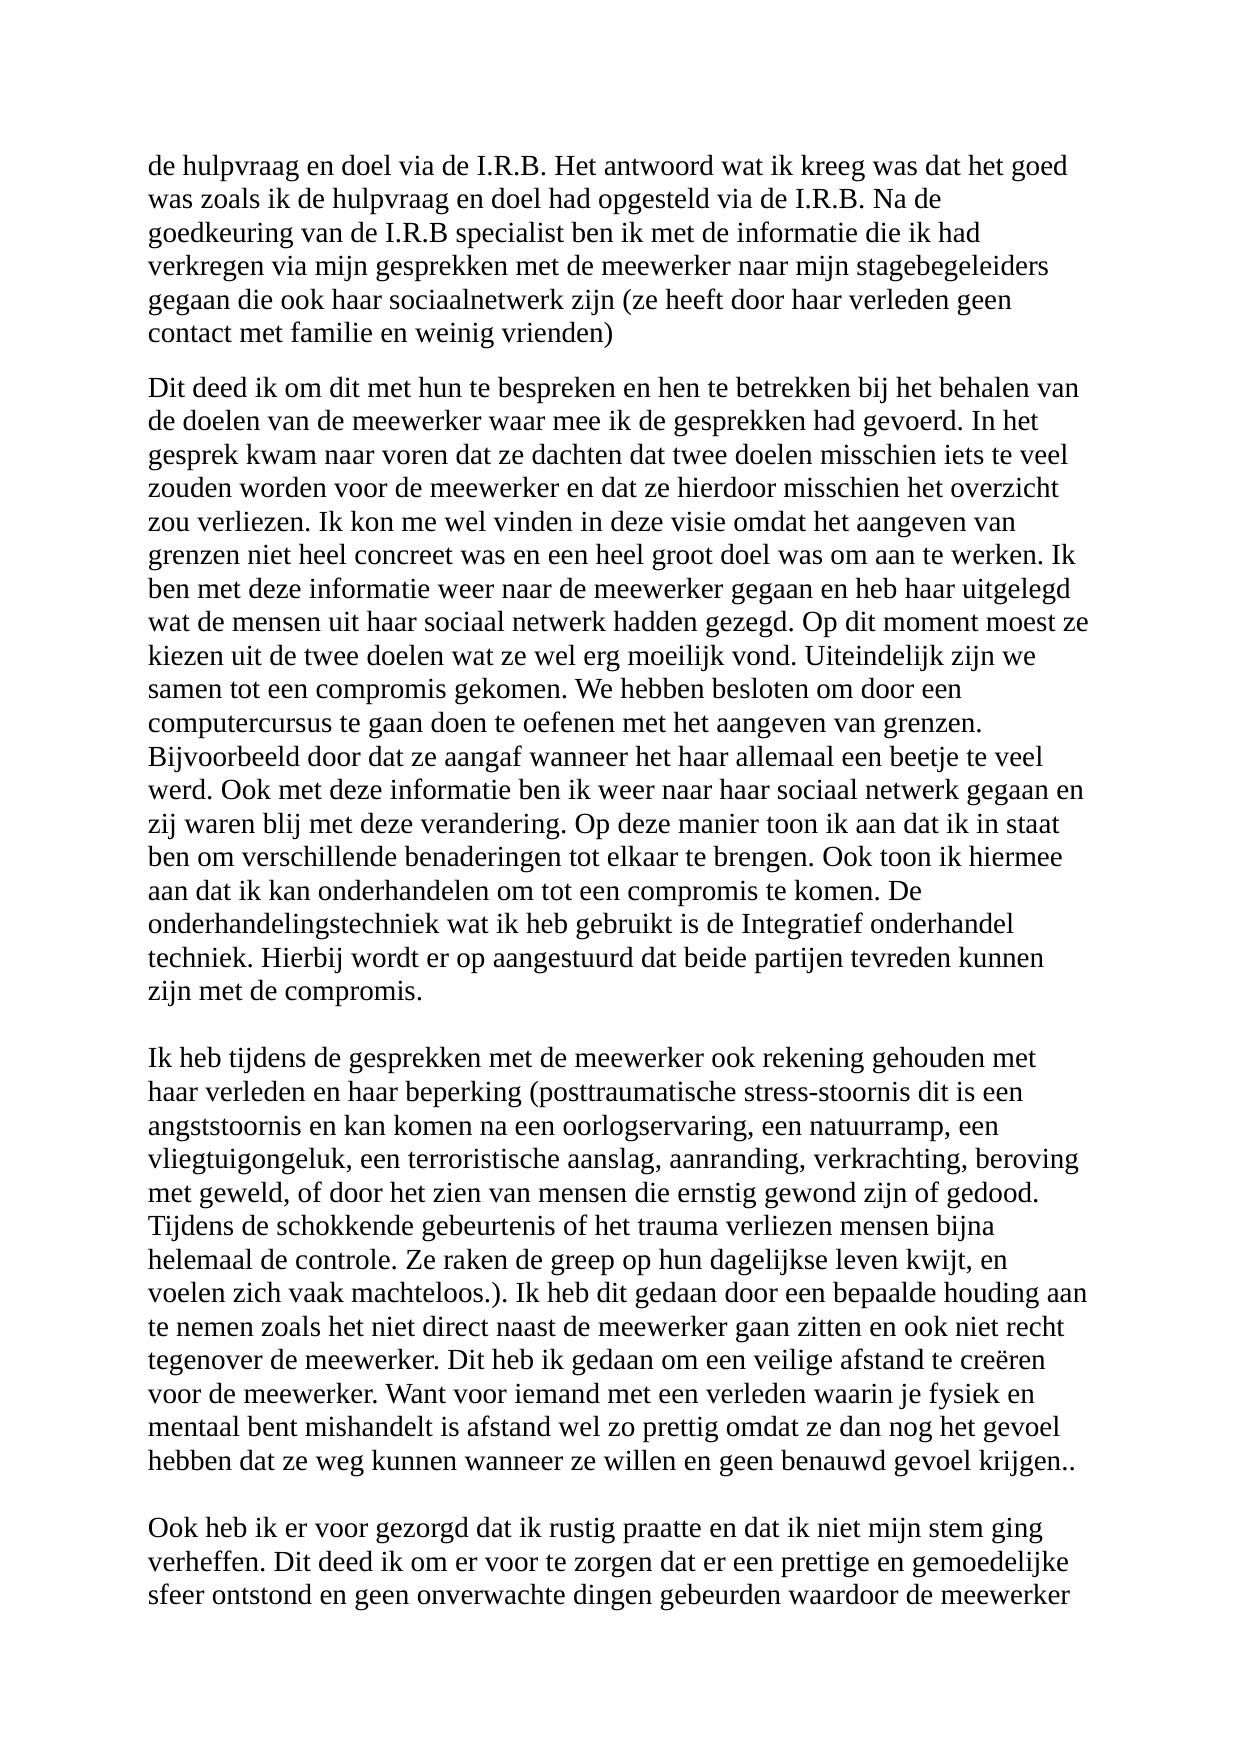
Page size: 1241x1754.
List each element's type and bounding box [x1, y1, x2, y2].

text [148, 370, 1093, 1611]
text [148, 148, 1093, 349]
